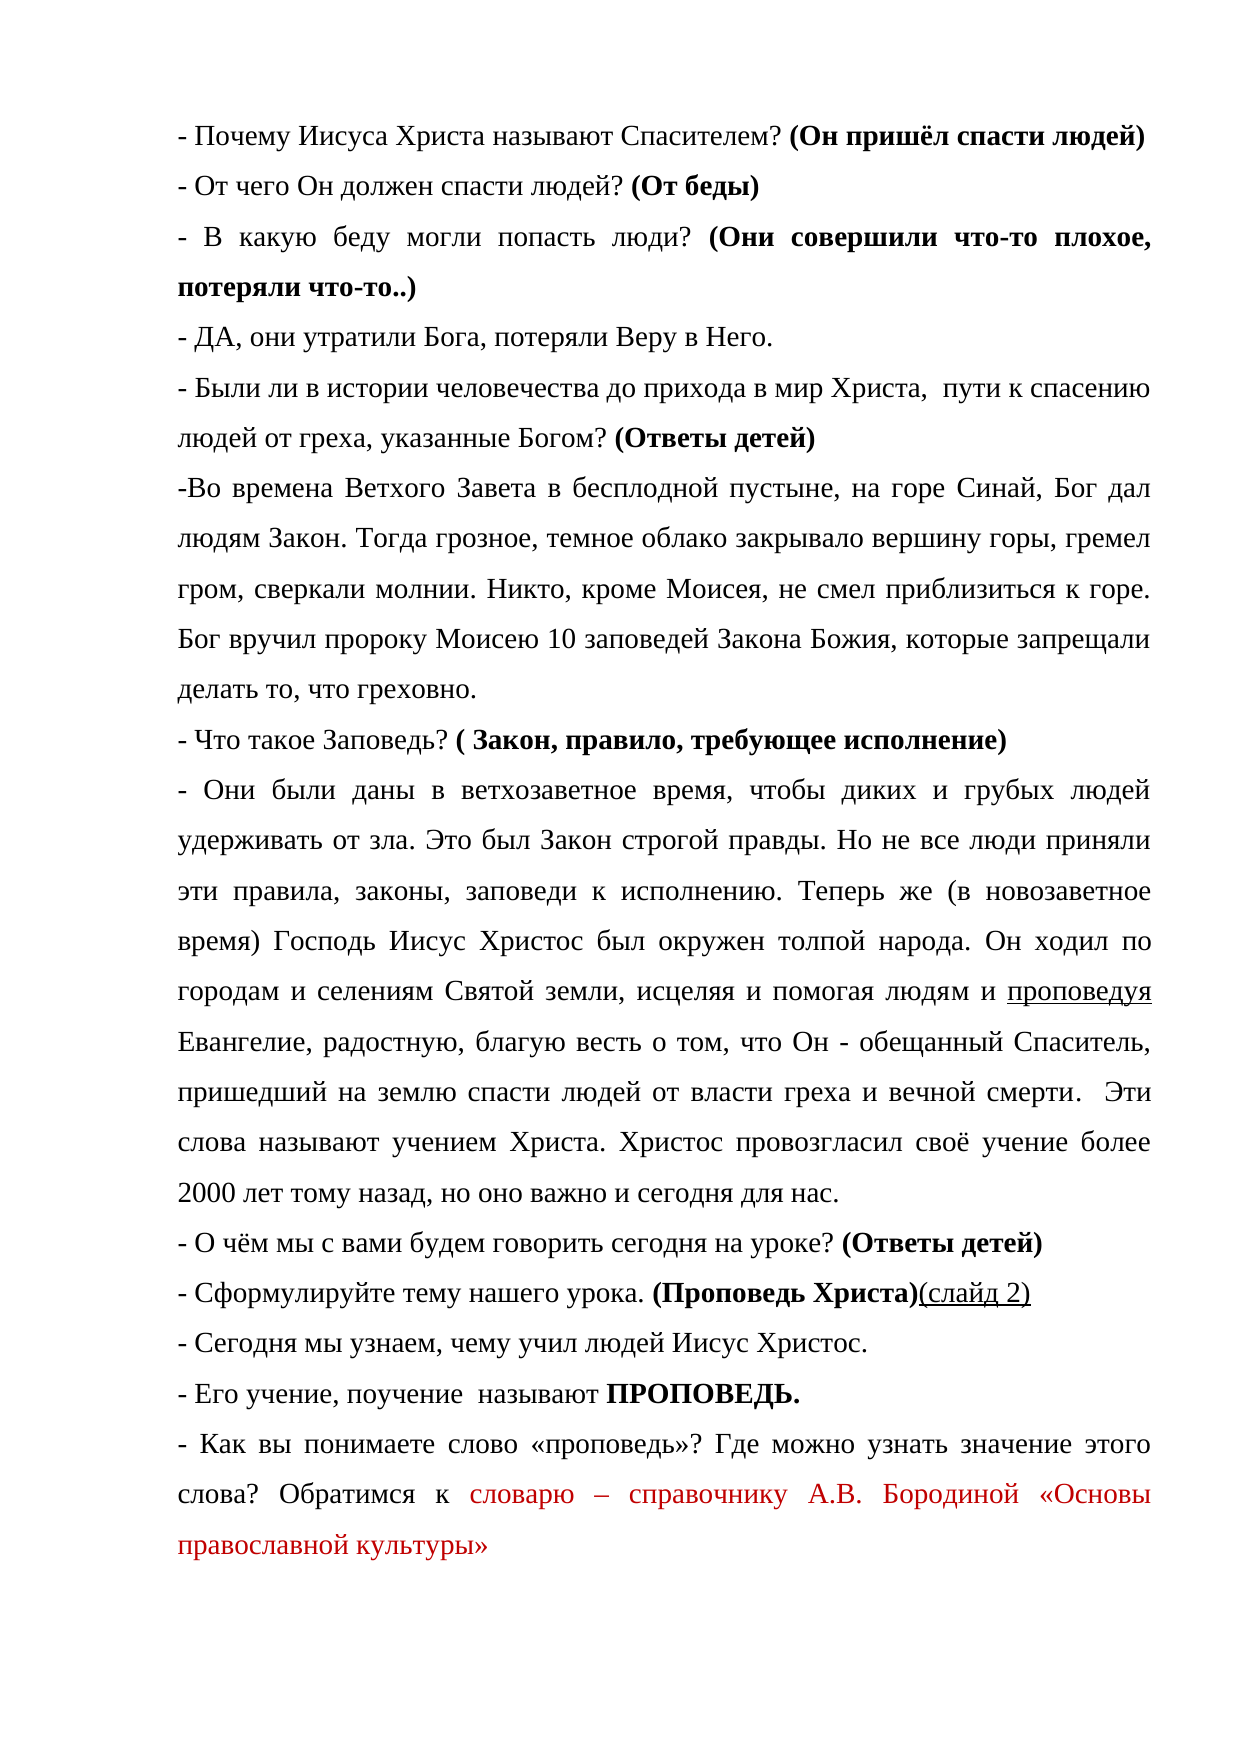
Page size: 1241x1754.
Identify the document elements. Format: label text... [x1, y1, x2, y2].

text - Они были даны в ветхозаветное время, чтобы диких и грубых людей удерживать от зла. Это был Закон строгой правды. Но не все люди приняли эти правила, законы, заповеди к исполнению. Теперь же (в новозаветное время) Господь Иисус Христос был окружен толпой народа. Он ходил по городам и селениям Святой земли, исцеляя и помогая людям и проповедуя Евангелие, радостную, благую весть о том, что Он - обещанный Спаситель, пришедший на землю спасти людей от власти греха и вечной смерти. Эти слова называют учением Христа. Христос провозгласил своё учение более 2000 лет тому назад, но оно важно и сегодня для нас. [177, 772, 1152, 1208]
text - Почему Иисуса Христа называют Спасителем? (Он пришёл спасти людей) [177, 118, 1152, 152]
text - О чём мы с вами будем говорить сегодня на уроке? (Ответы детей) [177, 1225, 1152, 1258]
text - Сформулируйте тему нашего урока. (Проповедь Христа)(слайд 2) [177, 1275, 1152, 1309]
text -Во времена Ветхого Завета в бесплодной пустыне, на горе Синай, Бог дал людям Закон. Тогда грозное, темное облако закрывало вершину горы, гремел гром, сверкали молнии. Никто, кроме Моисея, не смел приблизиться к горе. Бог вручил пророку Моисею 10 заповедей Закона Божия, которые запрещали делать то, что греховно. [177, 470, 1152, 705]
text - Как вы понимаете слово «проповедь»? Где можно узнать значение этого слова? Обратимся к словарю – справочнику А.В. Бородиной «Основы православной культуры» [177, 1426, 1152, 1560]
text - В какую беду могли попасть люди? (Они совершили что-то плохое, потеряли что-то..) [177, 219, 1152, 303]
text - Его учение, поучение называют ПРОПОВЕДЬ. [177, 1376, 1152, 1409]
text - ДА, они утратили Бога, потеряли Веру в Него. [177, 319, 1152, 353]
text - От чего Он должен спасти людей? (От беды) [177, 168, 1152, 202]
text - Что такое Заповедь? ( Закон, правило, требующее исполнение) [177, 722, 1152, 755]
text - Были ли в истории человечества до прихода в мир Христа, пути к спасению людей от греха, указанные Богом? (Ответы детей) [177, 370, 1152, 453]
text - Сегодня мы узнаем, чему учил людей Иисус Христос. [177, 1326, 1152, 1359]
